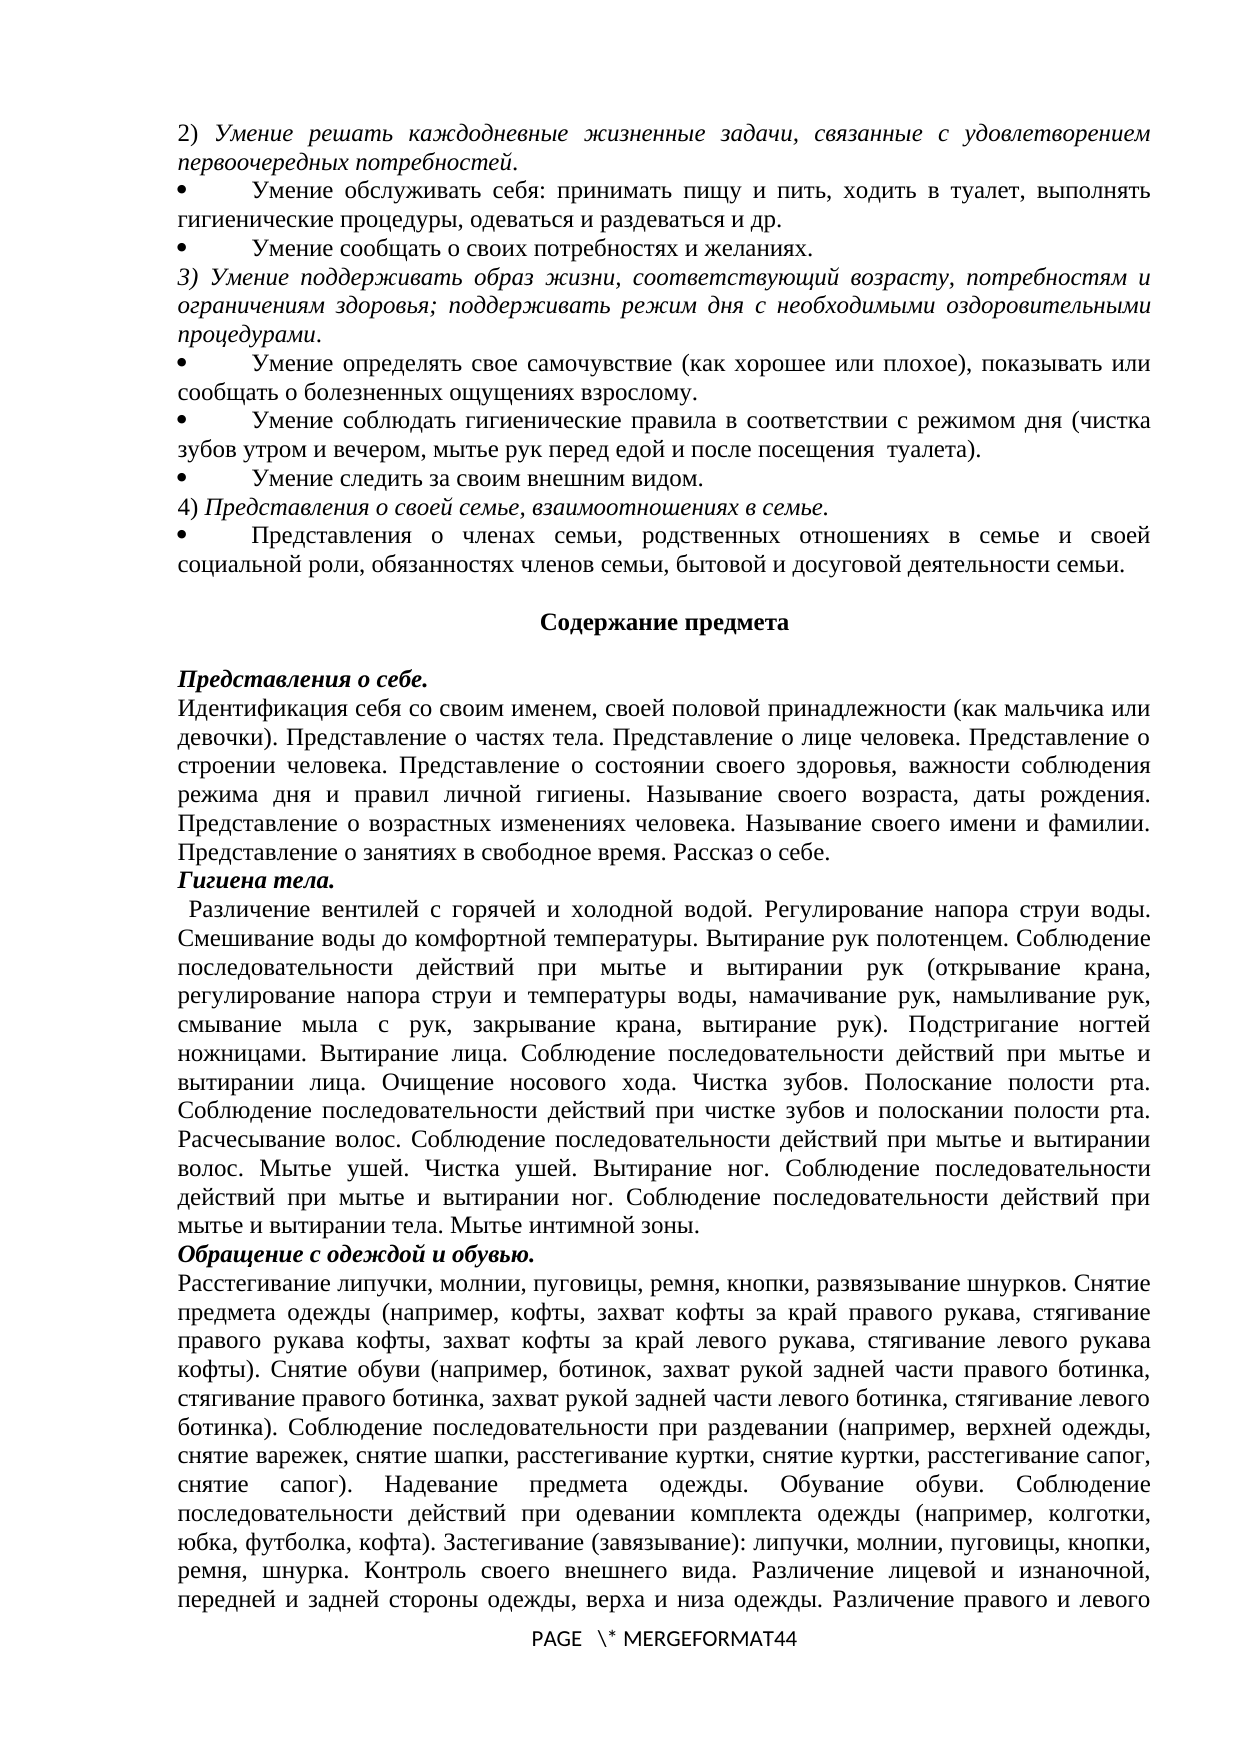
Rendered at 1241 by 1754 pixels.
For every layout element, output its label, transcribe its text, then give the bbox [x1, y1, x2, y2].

text Обращение с одеждой и обувью. [177, 1239, 1152, 1268]
text Гигиена тела. [177, 866, 1152, 894]
list Содержание предмета [177, 607, 1152, 636]
list Представления о членах семьи, родственных отношениях в семье и своей социальной роли, обязанностях членов семьи, бытовой и досуговой деятельности семьи. [177, 521, 1152, 578]
text Различение вентилей с горячей и холодной водой. Регулирование напора струи воды. Смешивание воды до комфортной температуры. Вытирание рук полотенцем. Соблюдение последовательности действий при мытье и вытирании рук (открывание крана, регулирование напора струи и температуры воды, намачивание рук, намыливание рук, смывание мыла с рук, закрывание крана, вытирание рук). Подстригание ногтей ножницами. Вытирание лица. Соблюдение последовательности действий при мытье и вытирании лица. Очищение носового хода. Чистка зубов. Полоскание полости рта. Соблюдение последовательности действий при чистке зубов и полоскании полости рта. Расчесывание волос. Соблюдение последовательности действий при мытье и вытирании волос. Мытье ушей. Чистка ушей. Вытирание ног. Соблюдение последовательности действий при мытье и вытирании ног. Соблюдение последовательности действий при мытье и вытирании тела. Мытье интимной зоны. [177, 894, 1152, 1239]
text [177, 1268, 1152, 1613]
list Умение сообщать о своих потребностях и желаниях. [177, 233, 1152, 262]
list Умение следить за своим внешним видом. [177, 463, 1152, 492]
list Умение соблюдать гигиенические правила в соответствии с режимом дня (чистка зубов утром и вечером, мытье рук перед едой и после посещения туалета). [177, 406, 1152, 463]
text 4) Представления о своей семье, взаимоотношениях в семье. [177, 492, 1152, 521]
text 2) Умение решать каждодневные жизненные задачи, связанные с удовлетворением первоочередных потребностей. [177, 118, 1152, 176]
list Умение обслуживать себя: принимать пищу и пить, ходить в туалет, выполнять гигиенические процедуры, одеваться и раздеваться и др. [177, 176, 1152, 233]
list Умение определять свое самочувствие (как хорошее или плохое), показывать или сообщать о болезненных ощущениях взрослому. [177, 348, 1152, 406]
text Представления о себе. [177, 664, 1152, 693]
text 3) Умение поддерживать образ жизни, соответствующий возрасту, потребностям и ограничениям здоровья; поддерживать режим дня с необходимыми оздоровительными процедурами. [177, 262, 1152, 348]
text Идентификация себя со своим именем, своей половой принадлежности (как мальчика или девочки). Представление о частях тела. Представление о лице человека. Представление о строении человека. Представление о состоянии своего здоровья, важности соблюдения режима дня и правил личной гигиены. Называние своего возраста, даты рождения. Представление о возрастных изменениях человека. Называние своего имени и фамилии. Представление о занятиях в свободное время. Рассказ о себе. [177, 693, 1152, 866]
